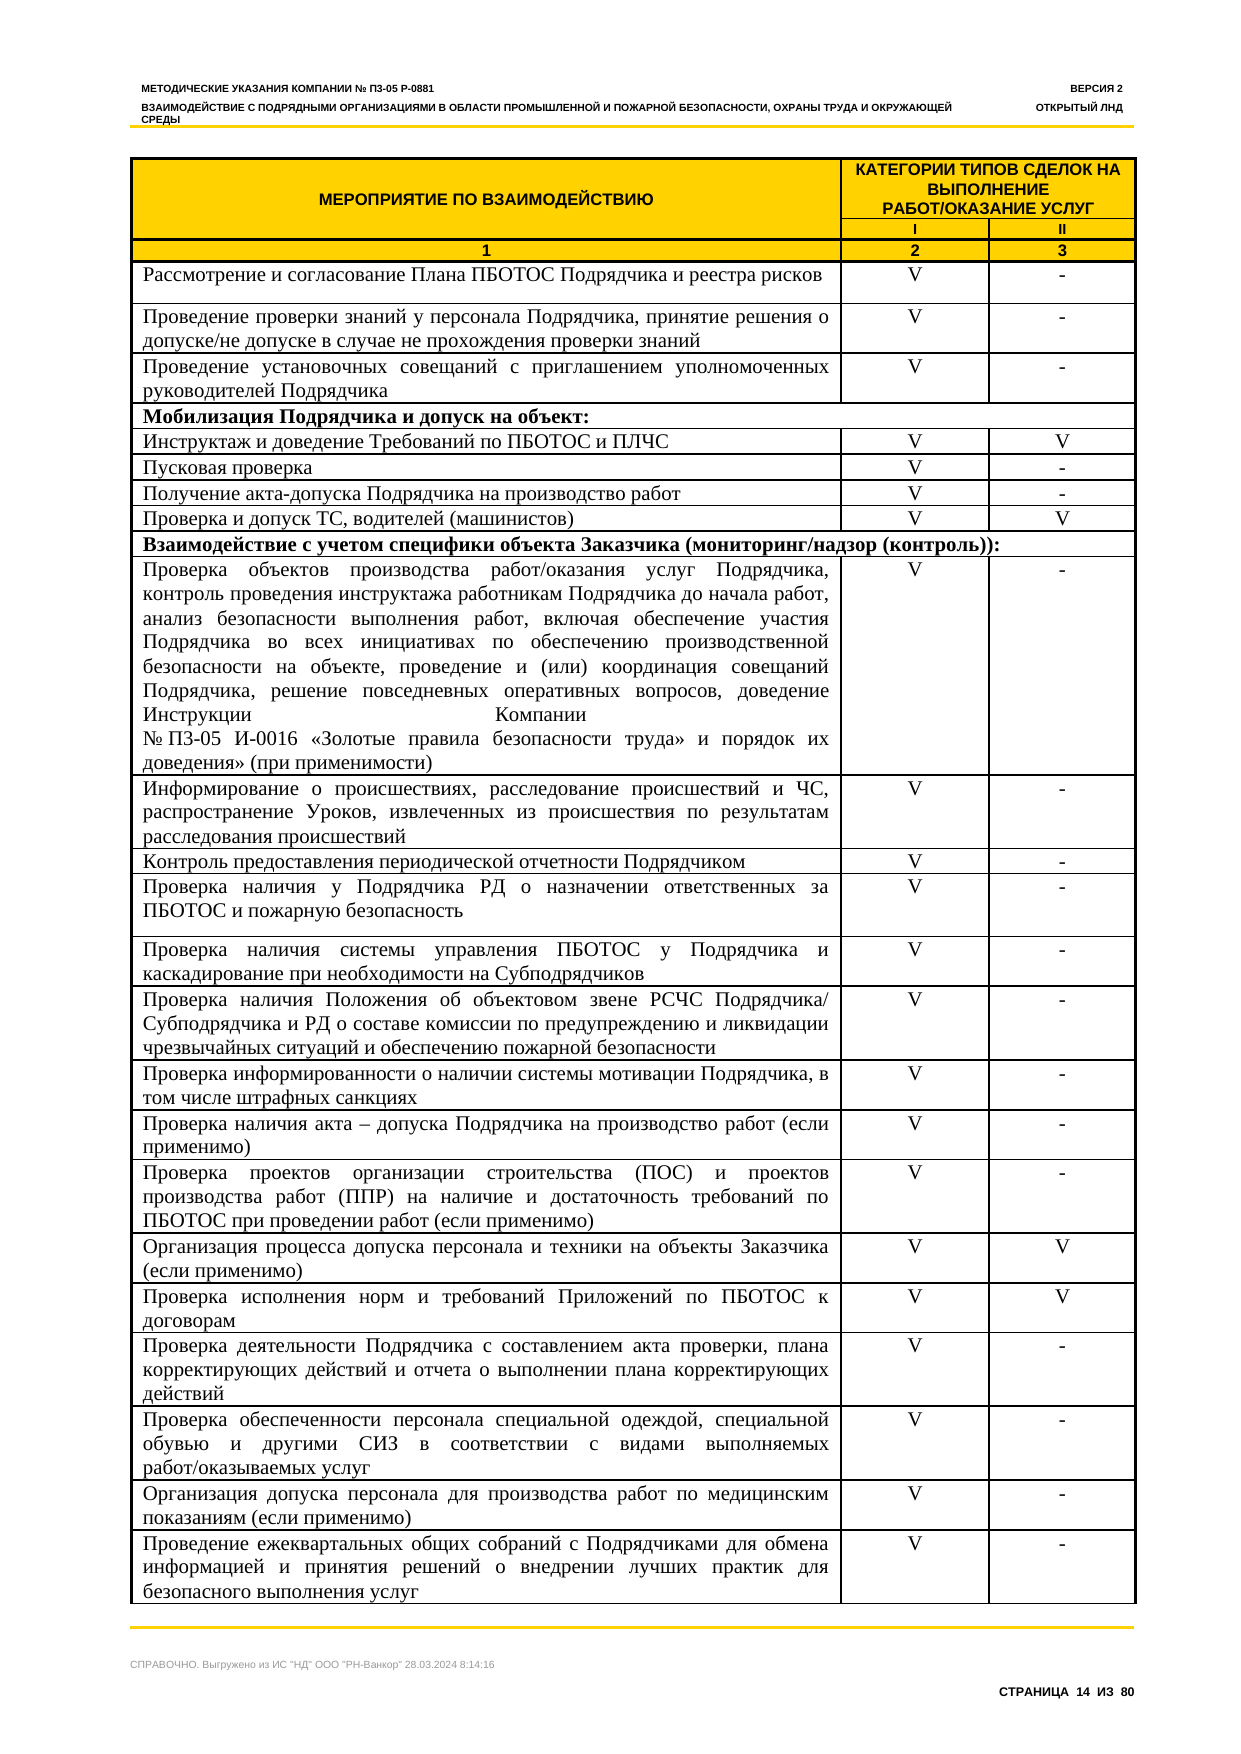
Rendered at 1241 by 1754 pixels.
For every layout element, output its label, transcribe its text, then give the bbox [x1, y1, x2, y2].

table_cell - [990, 1407, 1134, 1479]
table_cell - [990, 1531, 1134, 1603]
table_cell Инструктаж и доведение Требований по ПБОТОС и ПЛЧС [133, 429, 840, 453]
table_cell V [842, 987, 988, 1059]
table_cell Пусковая проверка [133, 455, 840, 479]
table_cell Проверка исполнения норм и требований Приложений по ПБОТОС к договорам [133, 1284, 840, 1332]
table_cell - [990, 849, 1134, 873]
table_cell V [842, 874, 988, 936]
table_cell V [842, 1160, 988, 1232]
table_cell Получение акта-допуска Подрядчика на производство работ [133, 481, 840, 504]
table_cell V [842, 455, 988, 479]
table_cell V [842, 1531, 988, 1603]
table_cell V [990, 1284, 1134, 1332]
table_cell Проверка наличия акта – допуска Подрядчика на производство работ (если применимо) [133, 1111, 840, 1158]
table_cell V [842, 481, 988, 504]
table_cell V [990, 506, 1134, 530]
table_cell Проверка наличия системы управления ПБОТОС у Подрядчика и каскадирование при необходимости на Субподрядчиков [133, 937, 840, 985]
table_cell V [842, 1481, 988, 1529]
table_cell - [990, 1061, 1134, 1109]
table_cell - [990, 354, 1134, 402]
table_cell Контроль предоставления периодической отчетности Подрядчиком [133, 849, 840, 873]
table_cell V [842, 263, 988, 303]
table_cell 2 [842, 241, 988, 260]
table_cell - [990, 1333, 1134, 1405]
table_cell - [990, 557, 1134, 774]
table_cell Проверка деятельности Подрядчика с составлением акта проверки, плана корректирующих действий и отчета о выполнении плана корректирующих действий [133, 1333, 840, 1405]
table_cell Проведение установочных совещаний с приглашением уполномоченных руководителей Подрядчика [133, 354, 840, 402]
table_cell - [990, 1160, 1134, 1232]
table_cell Проверка объектов производства работ/оказания услуг Подрядчика, контроль проведения инструктажа работникам Подрядчика до начала работ, анализ безопасности выполнения работ, включая обеспечение участия Подрядчика во всех инициативах по обеспечению производственной безопасности на объекте, проведение и (или) координация совещаний Подрядчика, решение повседневных оперативных вопросов, доведение Инструкции Компании № П3-05 И-0016 «Золотые правила безопасности труда» и порядок их доведения» (при применимости) [133, 557, 840, 774]
table_cell Организация процесса допуска персонала и техники на объекты Заказчика (если применимо) [133, 1234, 840, 1282]
table_cell Взаимодействие с учетом специфики объекта Заказчика (мониторинг/надзор (контроль)): [133, 532, 1134, 556]
table_cell V [842, 1061, 988, 1109]
table_cell - [990, 1481, 1134, 1529]
table_cell Проверка информированности о наличии системы мотивации Подрядчика, в том числе штрафных санкциях [133, 1061, 840, 1109]
table_cell - [990, 263, 1134, 303]
table_cell Проведение ежеквартальных общих собраний с Подрядчиками для обмена информацией и принятия решений о внедрении лучших практик для безопасного выполнения услуг [133, 1531, 840, 1603]
table_cell V [842, 849, 988, 873]
table_cell Проверка и допуск ТС, водителей (машинистов) [133, 506, 840, 530]
table_cell V [842, 937, 988, 985]
table_cell V [842, 429, 988, 453]
table_cell Проверка обеспеченности персонала специальной одеждой, специальной обувью и другими СИЗ в соответствии с видами выполняемых работ/оказываемых услуг [133, 1407, 840, 1479]
table_cell - [990, 987, 1134, 1059]
table_cell V [990, 1234, 1134, 1282]
table_cell - [990, 455, 1134, 479]
table_cell Проверка наличия у Подрядчика РД о назначении ответственных за ПБОТОС и пожарную безопасность [133, 874, 840, 936]
table_cell V [842, 506, 988, 530]
table_cell V [842, 776, 988, 848]
table_cell - [990, 481, 1134, 504]
table_cell - [990, 874, 1134, 936]
table_header МЕРОПРИЯТИЕ ПО ВЗАИМОДЕЙСТВИЮ [133, 160, 840, 238]
table_cell 1 [133, 241, 840, 260]
table_cell 3 [990, 241, 1134, 260]
table_cell Мобилизация Подрядчика и допуск на объект: [133, 404, 1134, 428]
table_header КАТЕГОРИИ ТИПОВ СДЕЛОК НА ВЫПОЛНЕНИЕ РАБОТ/ОКАЗАНИЕ УСЛУГ [842, 160, 1134, 218]
table_cell V [842, 1284, 988, 1332]
table_cell - [990, 937, 1134, 985]
table_cell V [842, 304, 988, 352]
table_cell II [990, 219, 1134, 238]
table_cell I [842, 219, 988, 238]
table_cell V [990, 429, 1134, 453]
table_cell Информирование о происшествиях, расследование происшествий и ЧС, распространение Уроков, извлеченных из происшествия по результатам расследования происшествий [133, 776, 840, 848]
table_cell - [990, 1111, 1134, 1158]
table_cell V [842, 1333, 988, 1405]
table_cell - [990, 776, 1134, 848]
table_cell V [842, 1407, 988, 1479]
table_cell V [842, 1234, 988, 1282]
table_cell V [842, 354, 988, 402]
table_cell Организация допуска персонала для производства работ по медицинским показаниям (если применимо) [133, 1481, 840, 1529]
table_cell Проверка проектов организации строительства (ПОС) и проектов производства работ (ППР) на наличие и достаточность требований по ПБОТОС при проведении работ (если применимо) [133, 1160, 840, 1232]
table_cell Проведение проверки знаний у персонала Подрядчика, принятие решения о допуске/не допуске в случае не прохождения проверки знаний [133, 304, 840, 352]
table_cell Рассмотрение и согласование Плана ПБОТОС Подрядчика и реестра рисков [133, 263, 840, 303]
table_cell V [842, 1111, 988, 1158]
table_cell V [842, 557, 988, 774]
table_cell Проверка наличия Положения об объектовом звене РСЧС Подрядчика/ Субподрядчика и РД о составе комиссии по предупреждению и ликвидации чрезвычайных ситуаций и обеспечению пожарной безопасности [133, 987, 840, 1059]
table_cell - [990, 304, 1134, 352]
